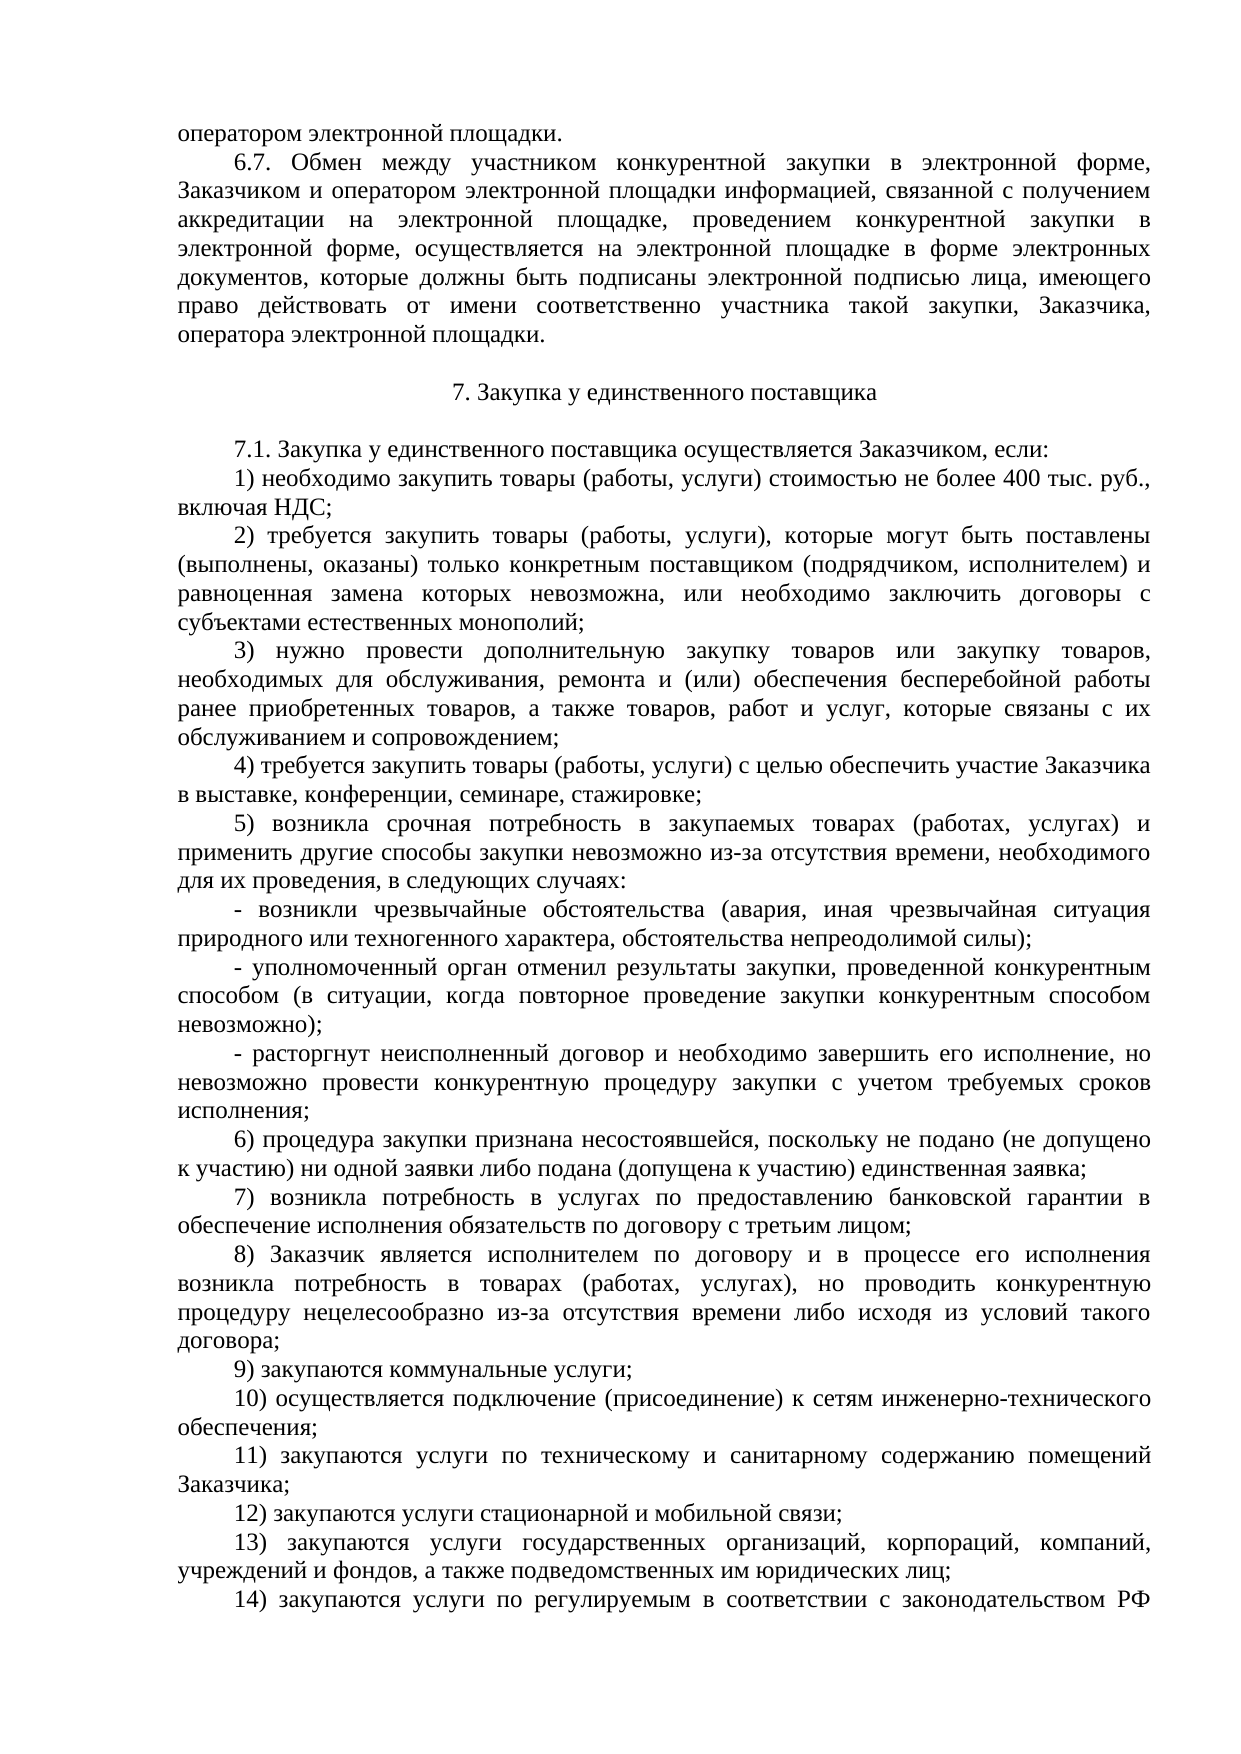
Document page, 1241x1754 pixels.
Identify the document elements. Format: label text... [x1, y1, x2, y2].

text 7.1. Закупка у единственного поставщика осуществляется Заказчиком, если: [177, 434, 1152, 463]
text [177, 118, 1152, 147]
text 6.7. Обмен между участником конкурентной закупки в электронной форме, Заказчиком и оператором электронной площадки информацией, связанной с получением аккредитации на электронной площадке, проведением конкурентной закупки в электронной форме, осуществляется на электронной площадке в форме электронных документов, которые должны быть подписаны электронной подписью лица, имеющего право действовать от имени соответственно участника такой закупки, Заказчика, оператора электронной площадки. [177, 147, 1152, 348]
text - уполномоченный орган отменил результаты закупки, проведенной конкурентным способом (в ситуации, когда повторное проведение закупки конкурентным способом невозможно); [177, 952, 1152, 1038]
text 13) закупаются услуги государственных организаций, корпораций, компаний, учреждений и фондов, а также подведомственных им юридических лиц; [177, 1527, 1152, 1584]
text - расторгнут неисполненный договор и необходимо завершить его исполнение, но невозможно провести конкурентную процедуру закупки с учетом требуемых сроков исполнения; [177, 1038, 1152, 1124]
text 9) закупаются коммунальные услуги; [177, 1354, 1152, 1383]
text 12) закупаются услуги стационарной и мобильной связи; [177, 1498, 1152, 1527]
text 8) Заказчик является исполнителем по договору и в процессе его исполнения возникла потребность в товарах (работах, услугах), но проводить конкурентную процедуру нецелесообразно из-за отсутствия времени либо исходя из условий такого договора; [177, 1239, 1152, 1354]
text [177, 1584, 1152, 1613]
text 1) необходимо закупить товары (работы, услуги) стоимостью не более 400 тыс. руб., включая НДС; [177, 463, 1152, 521]
text 4) требуется закупить товары (работы, услуги) с целью обеспечить участие Заказчика в выставке, конференции, семинаре, стажировке; [177, 751, 1152, 808]
text 5) возникла срочная потребность в закупаемых товарах (работах, услугах) и применить другие способы закупки невозможно из-за отсутствия времени, необходимого для их проведения, в следующих случаях: [177, 808, 1152, 894]
text 7. Закупка у единственного поставщика [177, 377, 1152, 406]
text 11) закупаются услуги по техническому и санитарному содержанию помещений Заказчика; [177, 1441, 1152, 1498]
text 7) возникла потребность в услугах по предоставлению банковской гарантии в обеспечение исполнения обязательств по договору с третьим лицом; [177, 1182, 1152, 1239]
text 3) нужно провести дополнительную закупку товаров или закупку товаров, необходимых для обслуживания, ремонта и (или) обеспечения бесперебойной работы ранее приобретенных товаров, а также товаров, работ и услуг, которые связаны с их обслуживанием и сопровождением; [177, 636, 1152, 751]
text 2) требуется закупить товары (работы, услуги), которые могут быть поставлены (выполнены, оказаны) только конкретным поставщиком (подрядчиком, исполнителем) и равноценная замена которых невозможна, или необходимо заключить договоры с субъектами естественных монополий; [177, 521, 1152, 636]
text 10) осуществляется подключение (присоединение) к сетям инженерно-технического обеспечения; [177, 1383, 1152, 1441]
text 6) процедура закупки признана несостоявшейся, поскольку не подано (не допущено к участию) ни одной заявки либо подана (допущена к участию) единственная заявка; [177, 1124, 1152, 1182]
text - возникли чрезвычайные обстоятельства (авария, иная чрезвычайная ситуация природного или техногенного характера, обстоятельства непреодолимой силы); [177, 894, 1152, 952]
